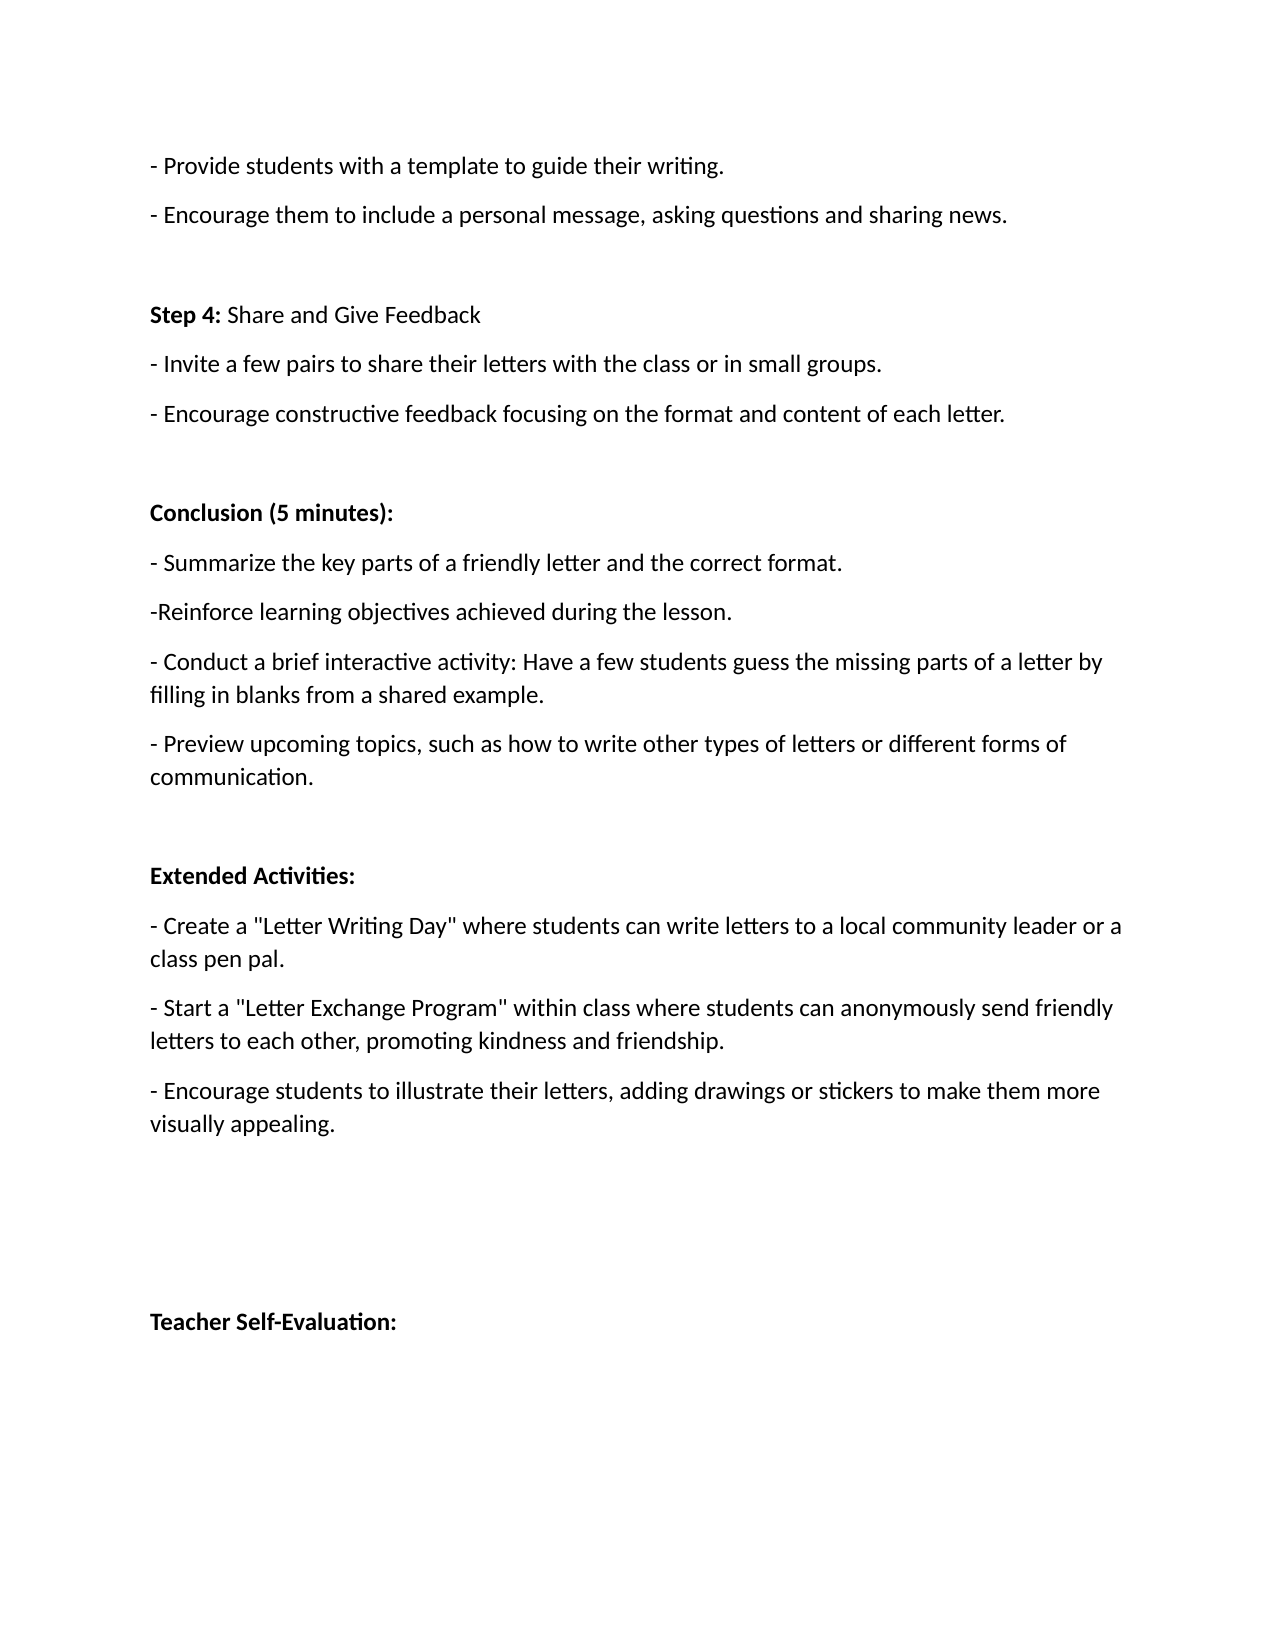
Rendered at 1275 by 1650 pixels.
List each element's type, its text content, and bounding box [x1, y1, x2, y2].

text Step 4: Share and Give Feedback [150, 299, 1125, 329]
text - Encourage them to include a personal message, asking questions and sharing news. [150, 199, 1125, 230]
text - Create a "Letter Writing Day" where students can write letters to a local community leader or a class pen pal. [150, 910, 1125, 973]
text Extended Activities: [150, 860, 1125, 891]
text Teacher Self-Evaluation: [150, 1306, 1125, 1337]
text - Start a "Letter Exchange Program" within class where students can anonymously send friendly letters to each other, promoting kindness and friendship. [150, 992, 1125, 1056]
text Conclusion (5 minutes): [150, 497, 1125, 528]
text - Summarize the key parts of a friendly letter and the correct format. [150, 547, 1125, 577]
text - Provide students with a template to guide their writing. [150, 150, 1125, 181]
text - Invite a few pairs to share their letters with the class or in small groups. [150, 348, 1125, 379]
text - Conduct a brief interactive activity: Have a few students guess the missing parts of a letter by filling in blanks from a shared example. [150, 646, 1125, 709]
text -Reinforce learning objectives achieved during the lesson. [150, 596, 1125, 627]
text - Encourage students to illustrate their letters, adding drawings or stickers to make them more visually appealing. [150, 1075, 1125, 1138]
text - Encourage constructive feedback focusing on the format and content of each letter. [150, 398, 1125, 428]
text - Preview upcoming topics, such as how to write other types of letters or different forms of communication. [150, 728, 1125, 792]
